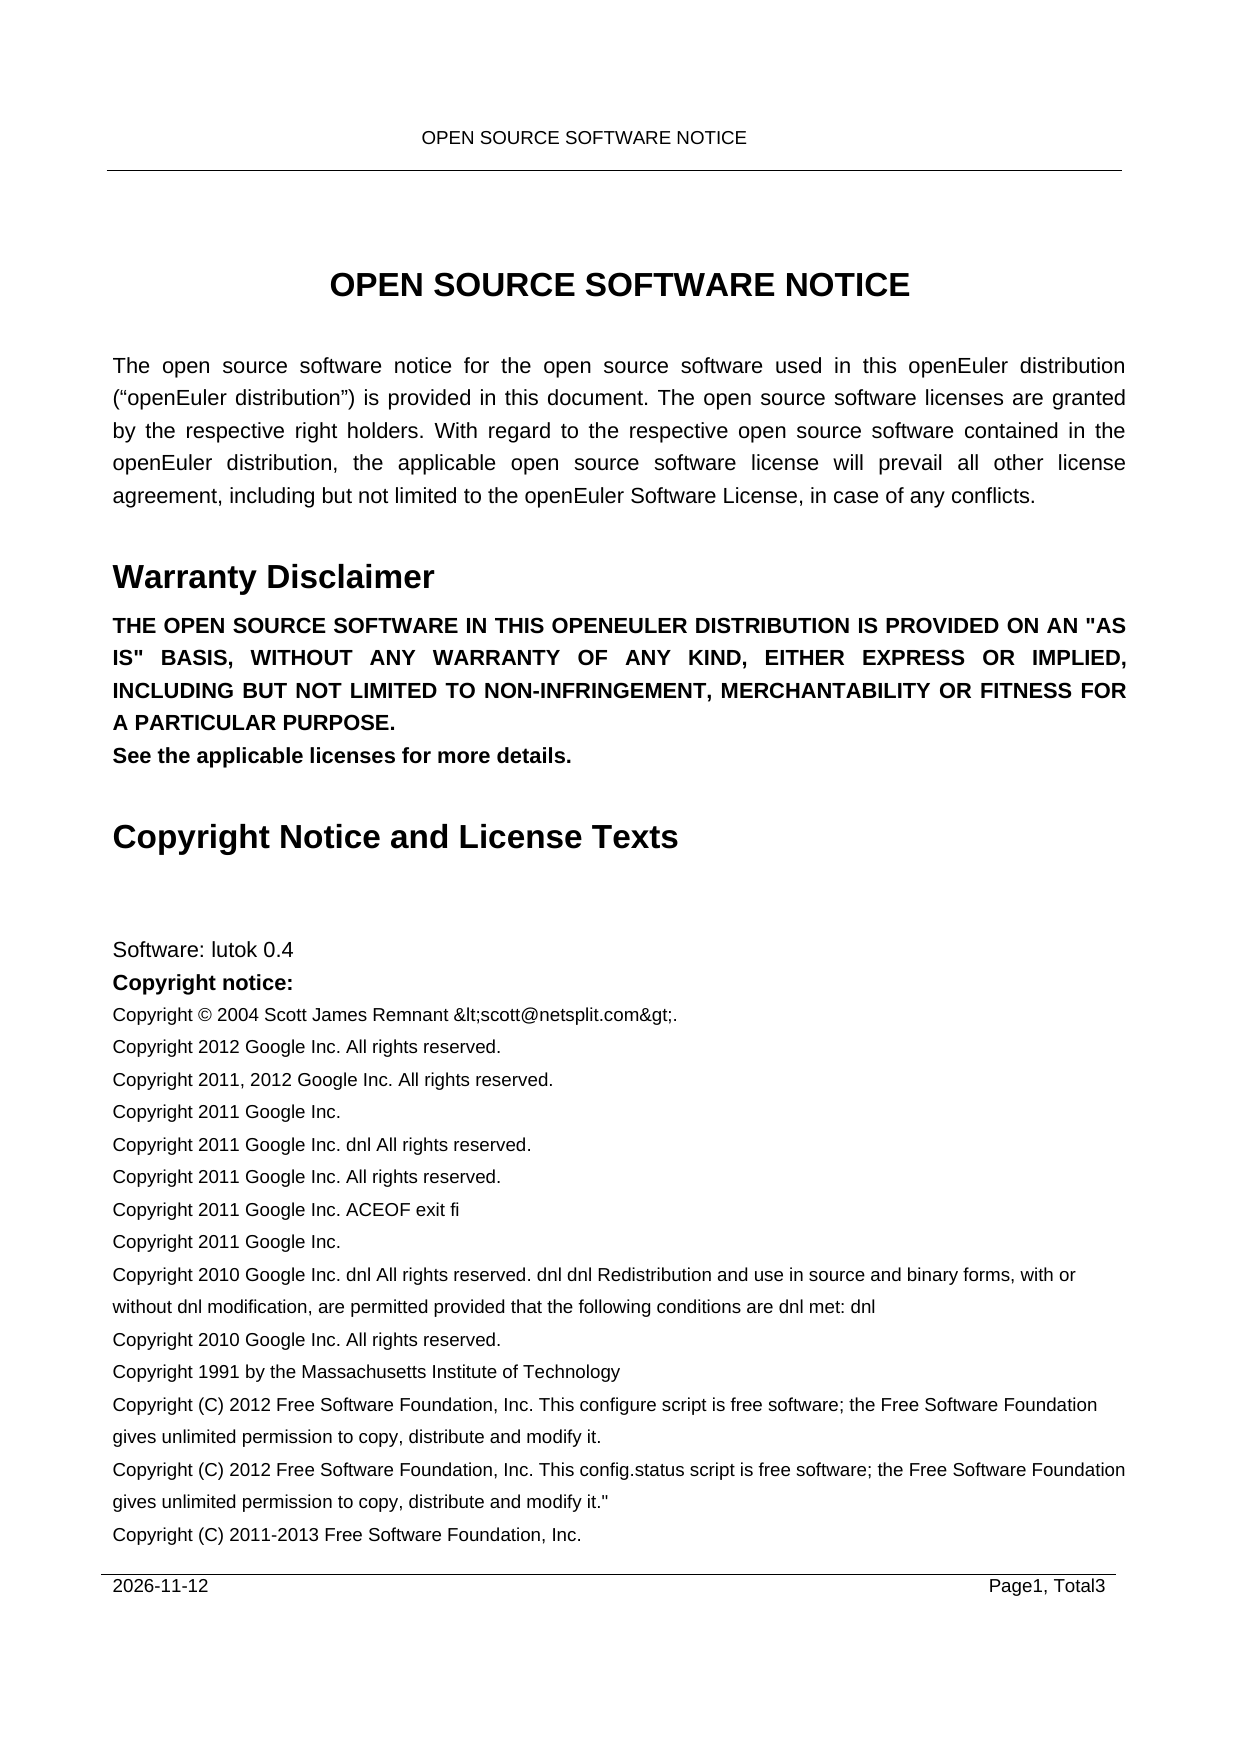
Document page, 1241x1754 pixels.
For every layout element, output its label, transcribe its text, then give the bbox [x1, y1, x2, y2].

text Copyright 2011 Google Inc. [112, 1226, 1128, 1258]
text Software: lutok 0.4 [112, 933, 1128, 966]
text Copyright notice: [112, 966, 1128, 998]
text Copyright 2011 Google Inc. All rights reserved. [112, 1161, 1128, 1193]
text Copyright 2010 Google Inc. All rights reserved. [112, 1323, 1128, 1356]
text Copyright (C) 2011-2013 Free Software Foundation, Inc. [112, 1518, 1128, 1551]
text Copyright Notice and License Texts [112, 804, 1128, 869]
text OPEN SOURCE SOFTWARE NOTICE [112, 251, 1128, 316]
text Copyright (C) 2012 Free Software Foundation, Inc. This config.status script is free software; the Free Software Foundation gives unlimited permission to copy, distribute and modify it." [112, 1453, 1128, 1518]
text Copyright 2012 Google Inc. All rights reserved. [112, 1031, 1128, 1063]
text The open source software notice for the open source software used in this openEuler distribution (“openEuler distribution”) is provided in this document. The open source software licenses are granted by the respective right holders. With regard to the respective open source software contained in the openEuler distribution, the applicable open source software license will prevail all other license agreement, including but not limited to the openEuler Software License, in case of any conflicts. [112, 349, 1128, 511]
text Copyright 2011 Google Inc. [112, 1096, 1128, 1128]
text Copyright © 2004 Scott James Remnant &lt;scott@netsplit.com&gt;. [112, 998, 1128, 1031]
text Warranty Disclaimer [112, 544, 1128, 609]
text Copyright (C) 2012 Free Software Foundation, Inc. This configure script is free software; the Free Software Foundation gives unlimited permission to copy, distribute and modify it. [112, 1388, 1128, 1453]
text Copyright 1991 by the Massachusetts Institute of Technology [112, 1356, 1128, 1388]
text Copyright 2011 Google Inc. ACEOF exit fi [112, 1193, 1128, 1226]
text Copyright 2010 Google Inc. dnl All rights reserved. dnl dnl Redistribution and use in source and binary forms, with or without dnl modification, are permitted provided that the following conditions are dnl met: dnl [112, 1258, 1128, 1323]
text Copyright 2011 Google Inc. dnl All rights reserved. [112, 1128, 1128, 1161]
text THE OPEN SOURCE SOFTWARE IN THIS OPENEULER DISTRIBUTION IS PROVIDED ON AN "AS IS" BASIS, WITHOUT ANY WARRANTY OF ANY KIND, EITHER EXPRESS OR IMPLIED, INCLUDING BUT NOT LIMITED TO NON-INFRINGEMENT, MERCHANTABILITY OR FITNESS FOR A PARTICULAR PURPOSE. See the applicable licenses for more details. [112, 609, 1128, 771]
text Copyright 2011, 2012 Google Inc. All rights reserved. [112, 1063, 1128, 1096]
